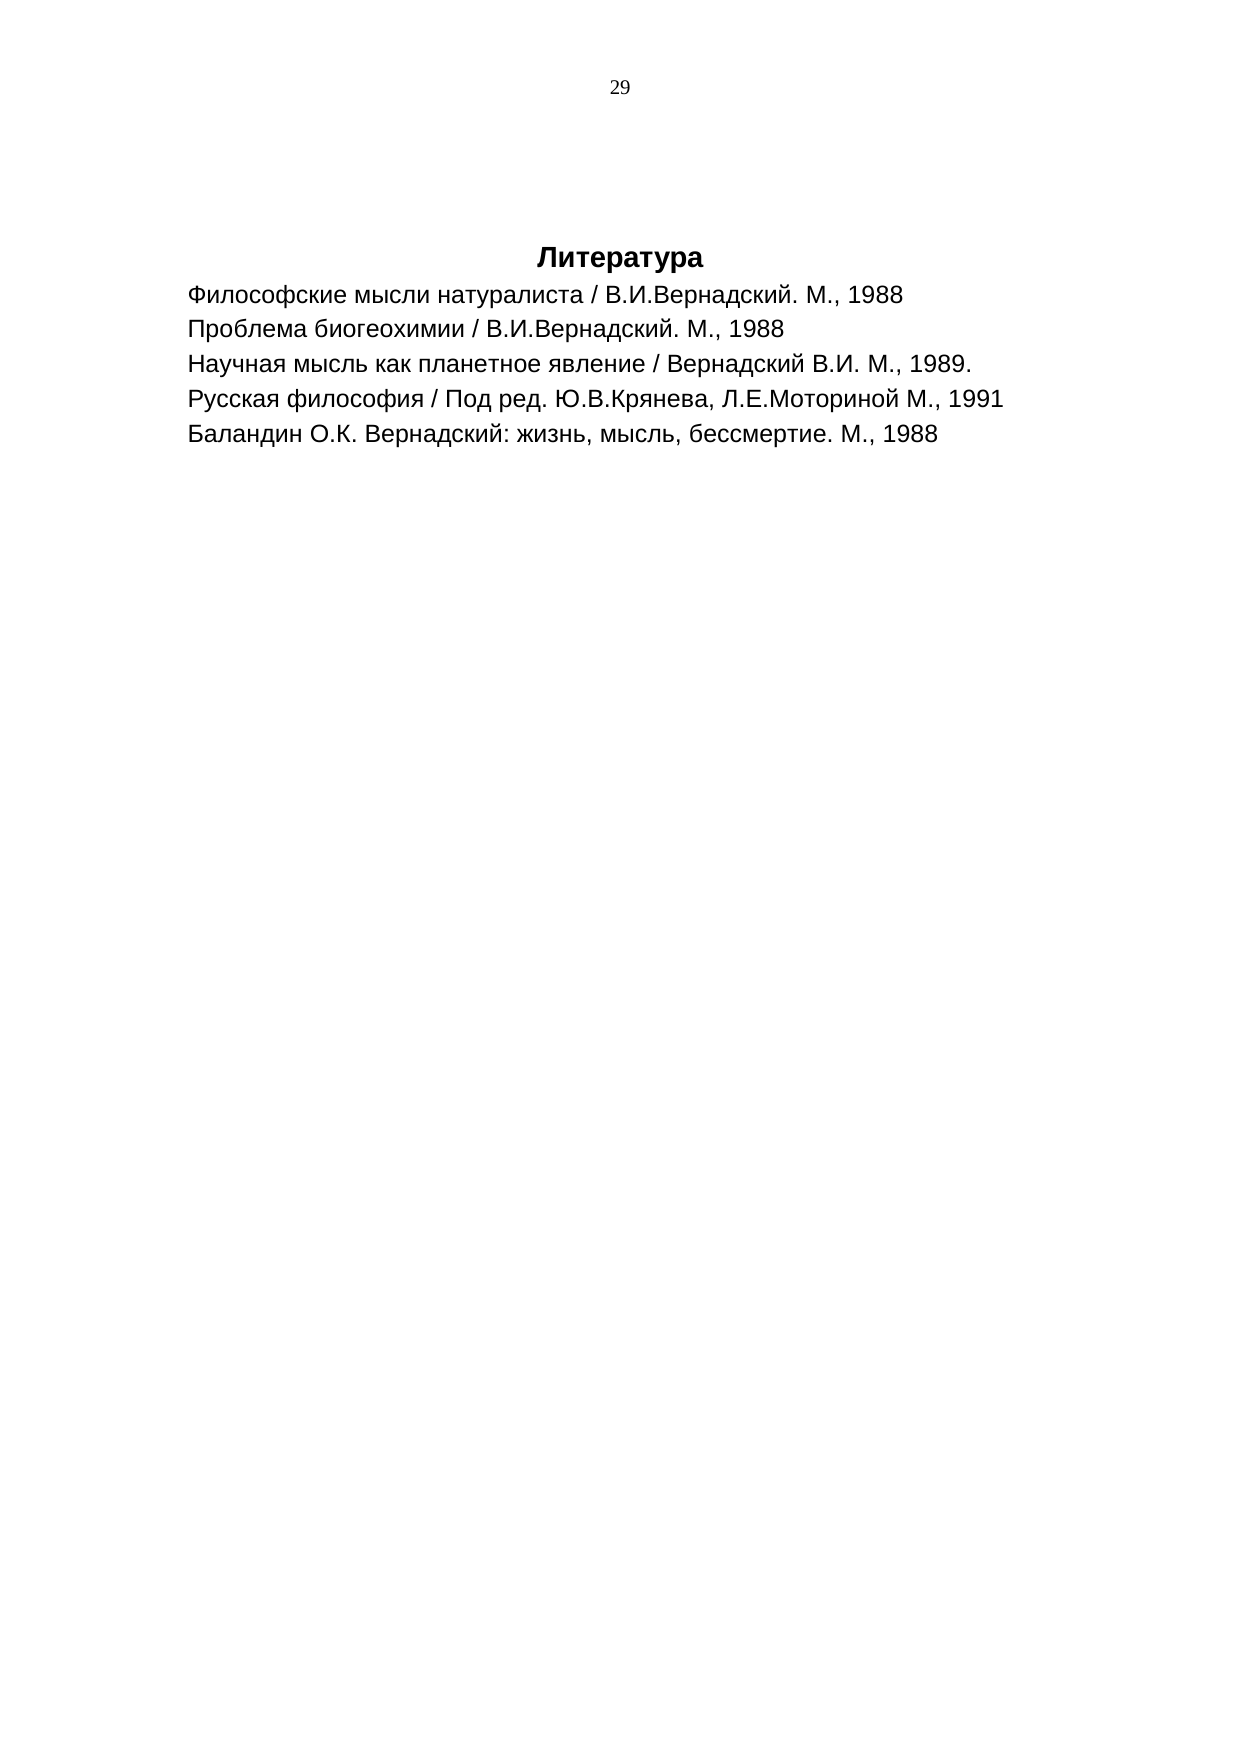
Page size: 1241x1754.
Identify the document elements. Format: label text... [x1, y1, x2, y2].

text Русская философия / Под ред. Ю.В.Крянева, Л.Е.Моториной М., 1991 [187, 384, 1053, 413]
text Баландин О.К. Вернадский: жизнь, мысль, бессмертие. М., 1988 [187, 419, 1053, 448]
text Философские мысли натуралиста / В.И.Вернадский. М., 1988 [187, 279, 1053, 309]
text Проблема биогеохимии / В.И.Вернадский. М., 1988 [187, 314, 1053, 343]
text Научная мысль как планетное явление / Вернадский В.И. М., 1989. [187, 349, 1053, 378]
subtitle Литература [187, 240, 1053, 273]
